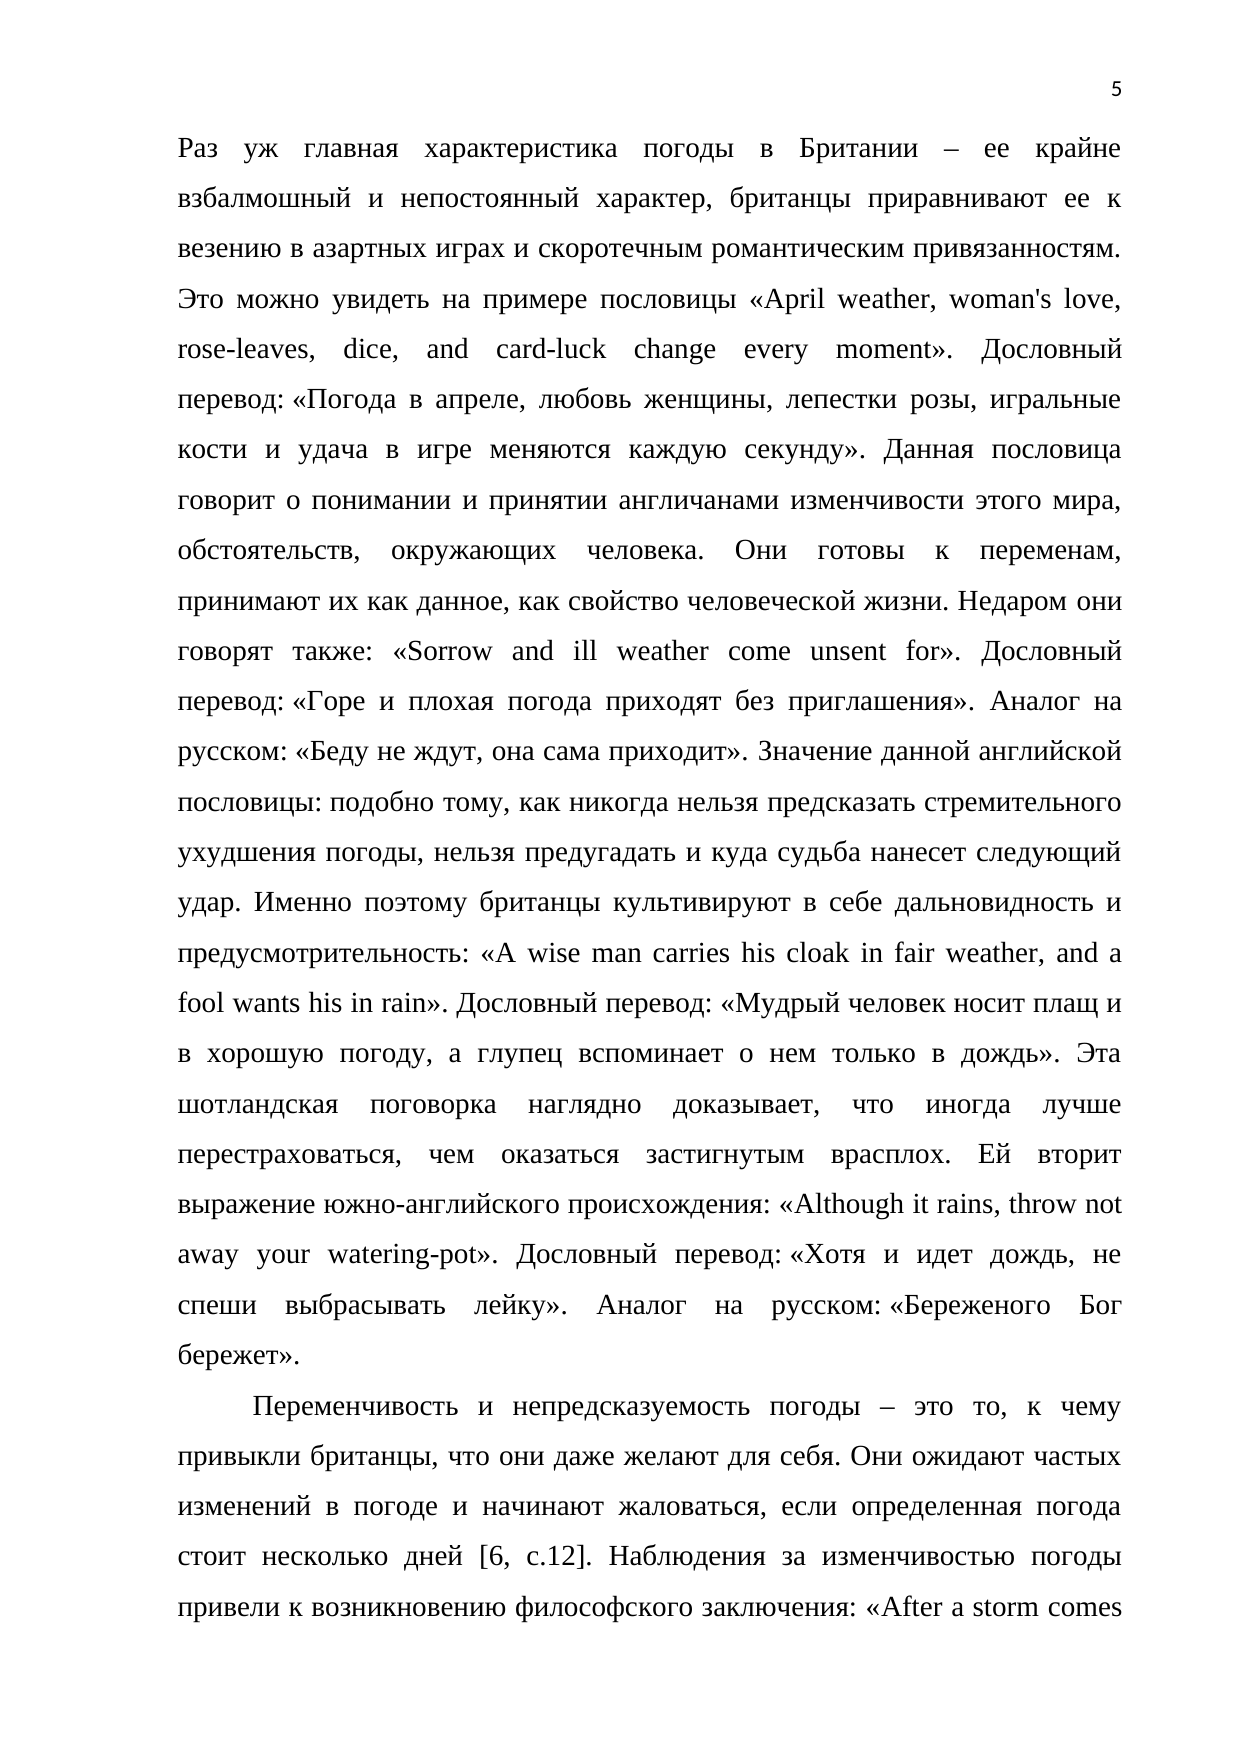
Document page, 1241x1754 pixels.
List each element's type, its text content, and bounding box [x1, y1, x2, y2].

text Раз уж главная характеристика погоды в Британии – ее крайне взбалмошный и непостоянный характер, британцы приравнивают ее к везению в азартных играх и скоротечным романтическим привязанностям. Это можно увидеть на примере пословицы «April weather, woman's love, rose-leaves, dice, and card-luck change every moment». Дословный перевод: «Погода в апреле, любовь женщины, лепестки розы, игральные кости и удача в игре меняются каждую секунду». Данная пословица говорит о понимании и принятии англичанами изменчивости этого мира, обстоятельств, окружающих человека. Они готовы к переменам, принимают их как данное, как свойство человеческой жизни. Недаром они говорят также: «Sorrow and ill weather come unsent for». Дословный перевод: «Горе и плохая погода приходят без приглашения». Аналог на русском: «Беду не ждут, она сама приходит». Значение данной английской пословицы: подобно тому, как никогда нельзя предсказать стремительного ухудшения погоды, нельзя предугадать и куда судьба нанесет следующий удар. Именно поэтому британцы культивируют в себе дальновидность и предусмотрительность: «A wise man carries his cloak in fair weather, and a fool wants his in rain». Дословный перевод: «Мудрый человек носит плащ и в хорошую погоду, а глупец вспоминает о нем только в дождь». Эта шотландская поговорка наглядно доказывает, что иногда лучше перестраховаться, чем оказаться застигнутым врасплох. Ей вторит выражение южно-английского происхождения: «Although it rains, throw not away your watering-pot». Дословный перевод: «Хотя и идет дождь, не спеши выбрасывать лейку». Аналог на русском: «Береженого Бог бережет». [177, 130, 1122, 1371]
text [177, 1388, 1122, 1622]
